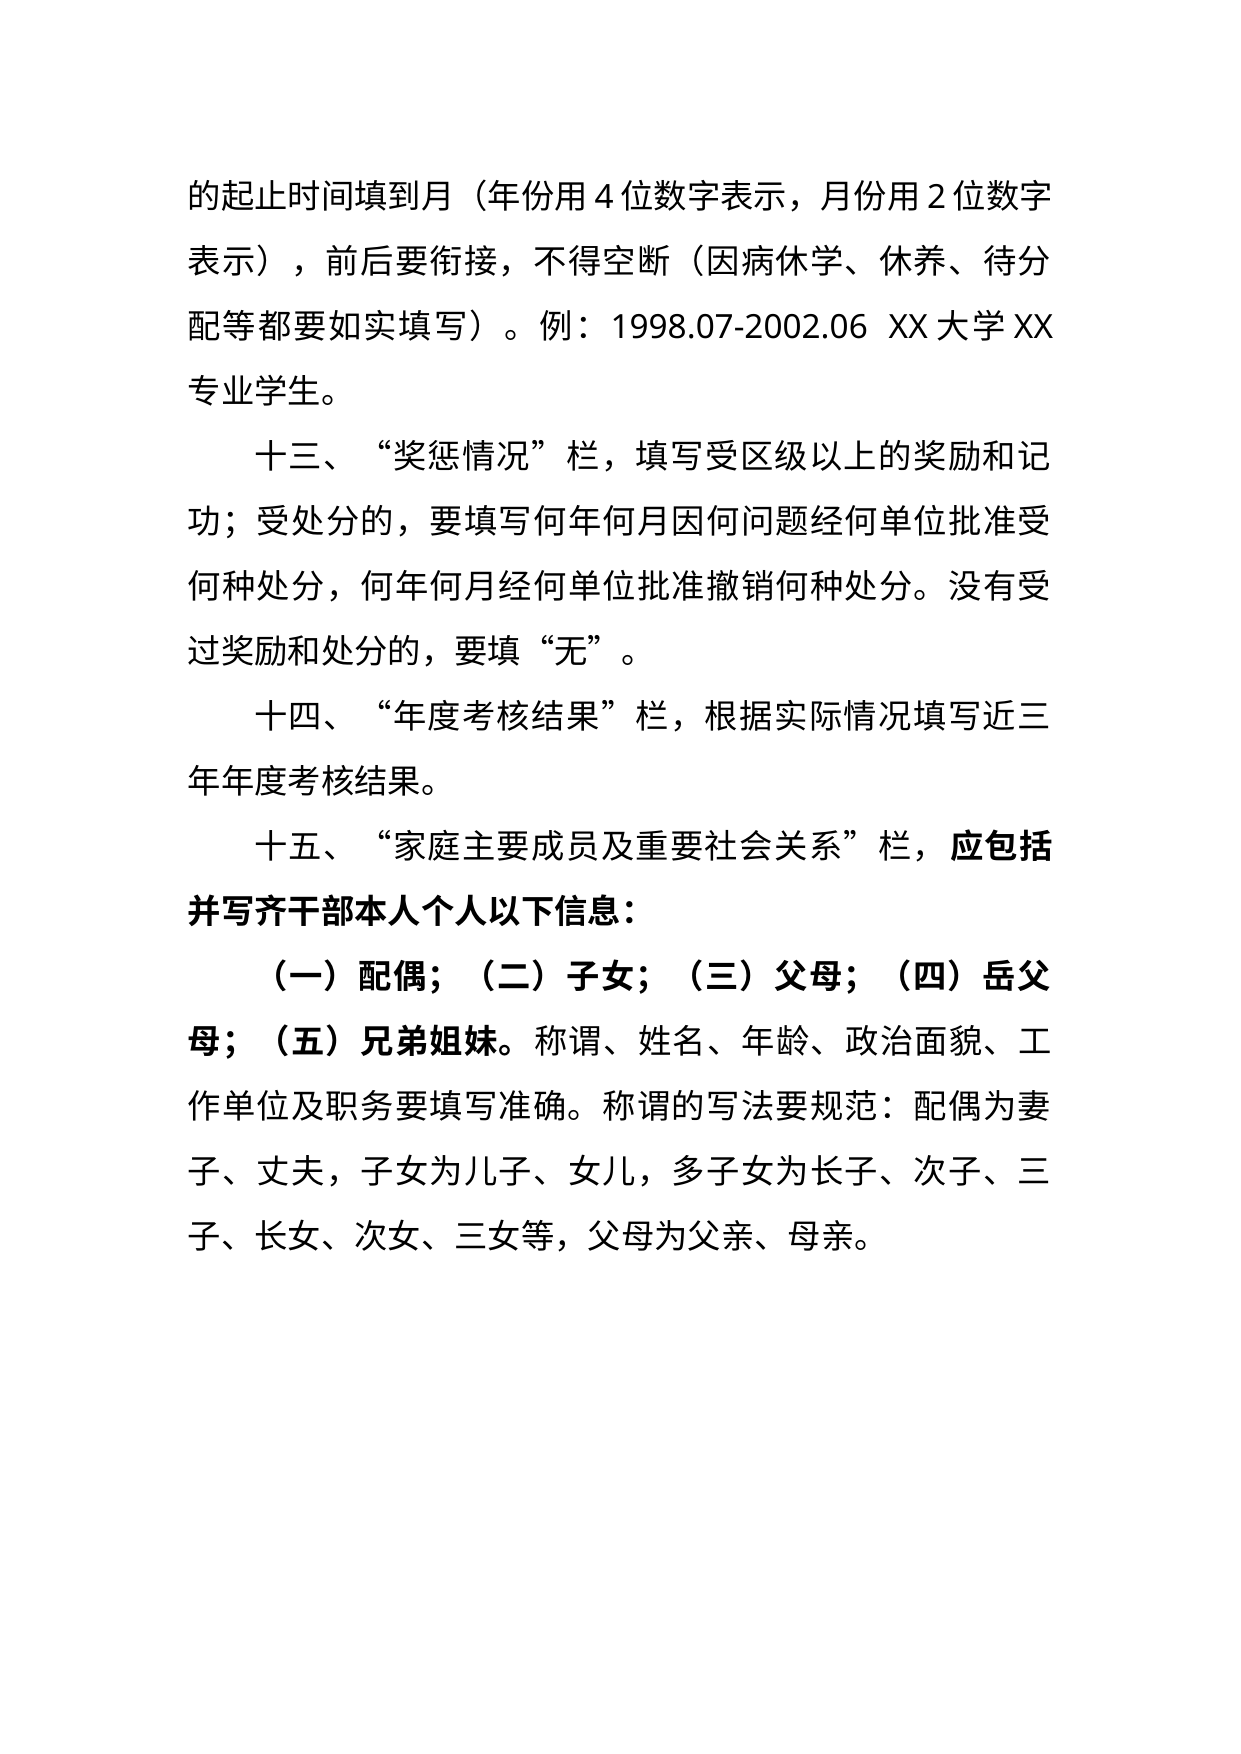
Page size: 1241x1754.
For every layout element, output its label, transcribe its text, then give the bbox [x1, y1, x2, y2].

text 十四、“年度考核结果”栏，根据实际情况填写近三年年度考核结果。 [187, 682, 1053, 812]
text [187, 162, 1053, 422]
text 十五、“家庭主要成员及重要社会关系”栏，应包括并写齐干部本人个人以下信息： [187, 812, 1053, 942]
text 十三、“奖惩情况”栏，填写受区级以上的奖励和记功；受处分的，要填写何年何月因何问题经何单位批准受何种处分，何年何月经何单位批准撤销何种处分。没有受过奖励和处分的，要填“无”。 [187, 422, 1053, 682]
text （一）配偶；（二）子女；（三）父母；（四）岳父母；（五）兄弟姐妹。称谓、姓名、年龄、政治面貌、工作单位及职务要填写准确。称谓的写法要规范：配偶为妻子、丈夫，子女为儿子、女儿，多子女为长子、次子、三子、长女、次女、三女等，父母为父亲、母亲。 [187, 942, 1053, 1267]
